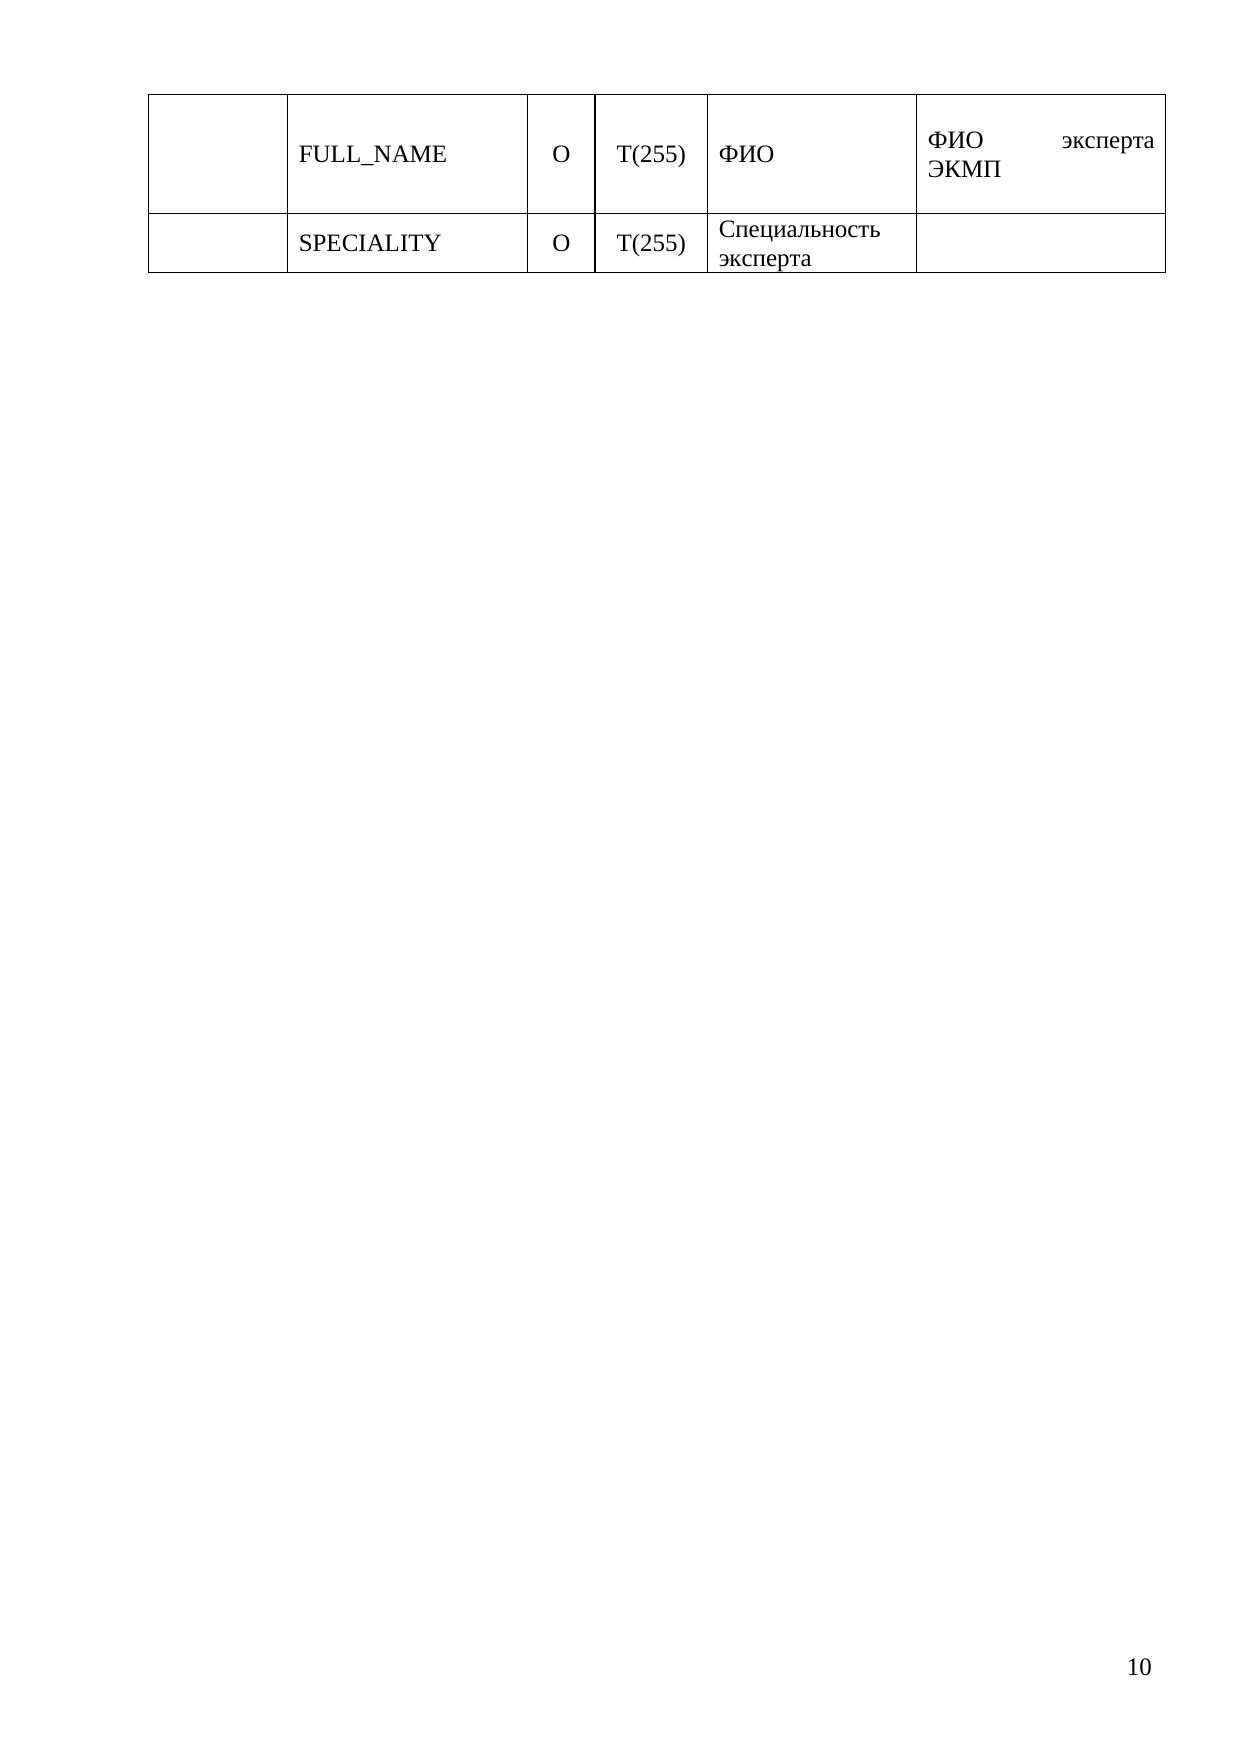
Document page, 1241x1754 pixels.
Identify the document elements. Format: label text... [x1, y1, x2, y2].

table_cell T(255) [596, 95, 707, 213]
table_cell SPECIALITY [288, 214, 527, 272]
table_cell Специальность эксперта [708, 214, 916, 272]
table_cell [917, 214, 1165, 272]
table_cell ФИО [708, 95, 916, 213]
table_cell FULL_NAME [288, 95, 527, 213]
table_cell [149, 214, 287, 272]
table_cell ФИО эксперта ЭКМП [917, 95, 1165, 213]
table_cell O [528, 95, 594, 213]
table_cell T(255) [596, 214, 707, 272]
table_cell [149, 95, 287, 213]
table_cell O [528, 214, 594, 272]
